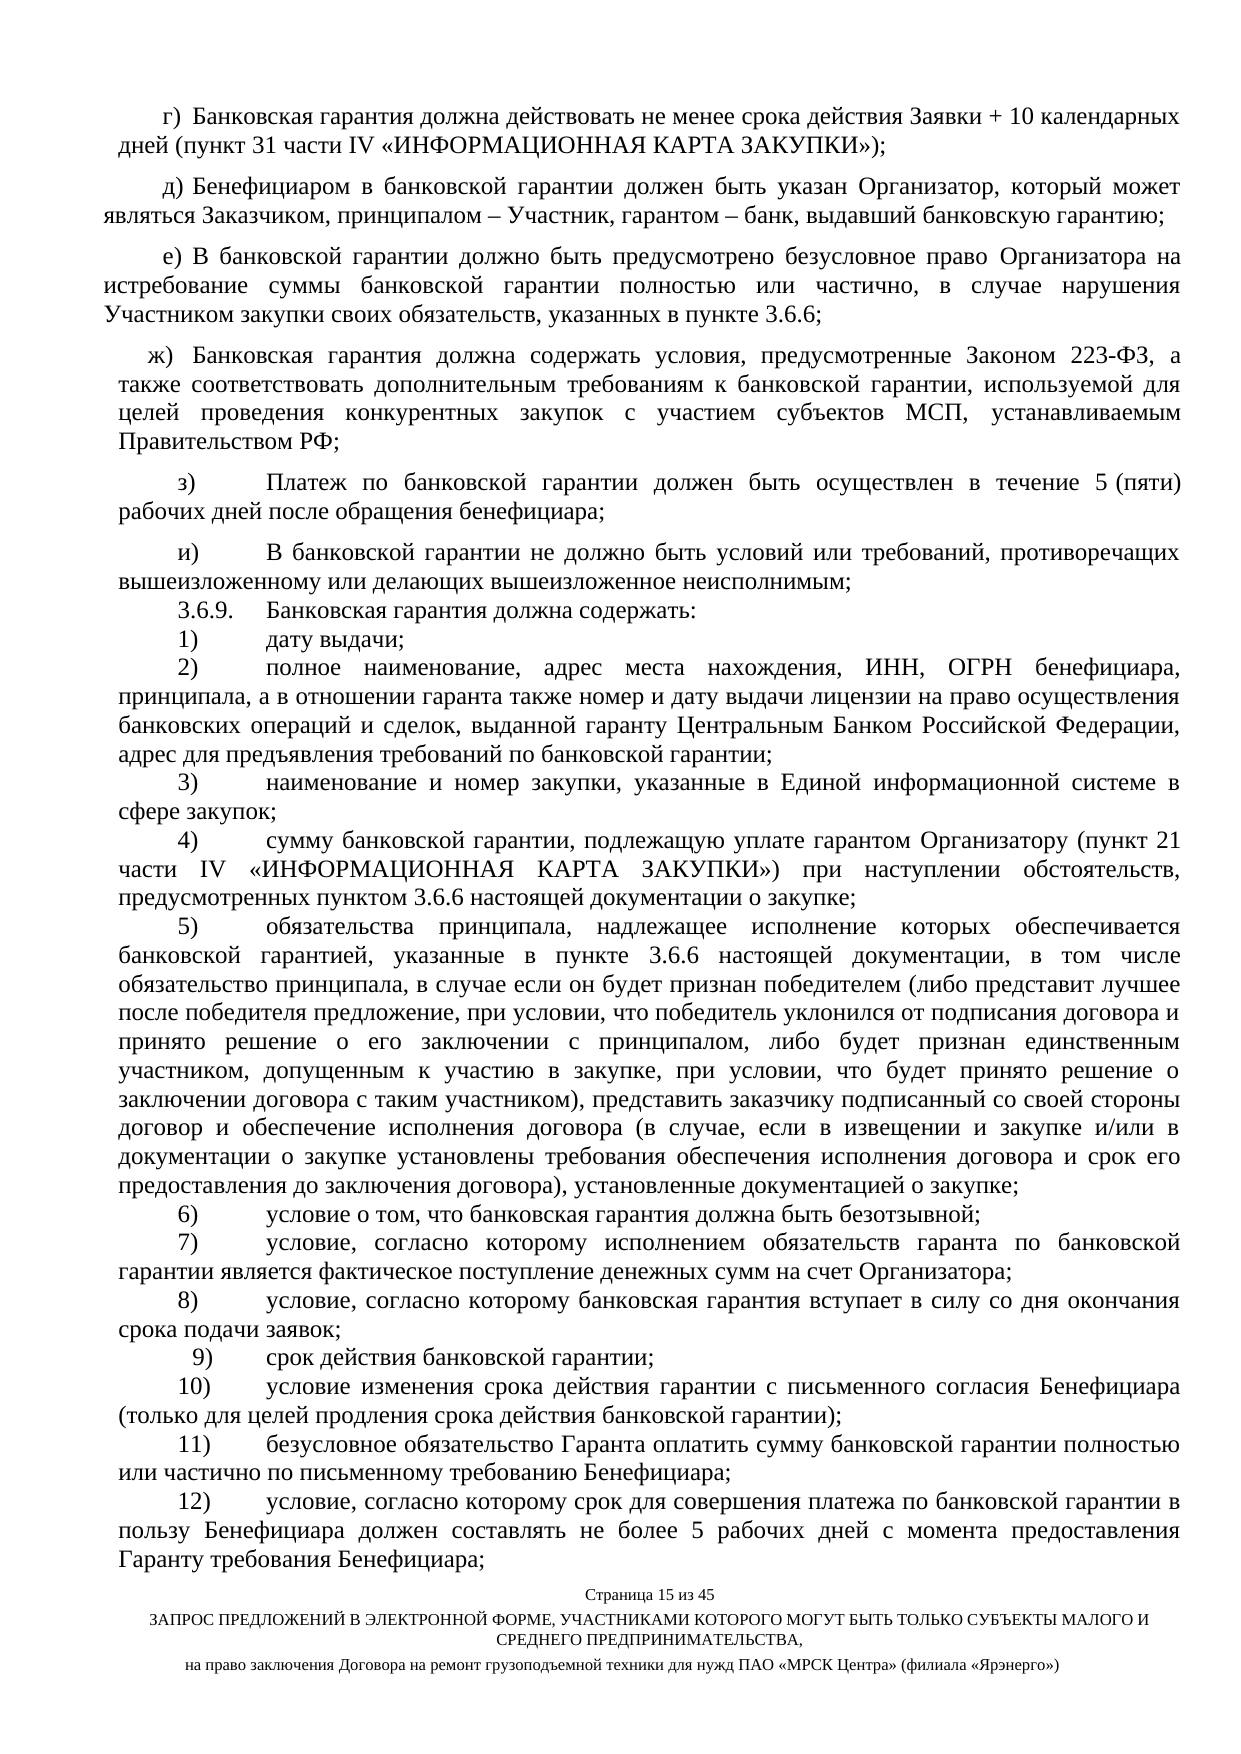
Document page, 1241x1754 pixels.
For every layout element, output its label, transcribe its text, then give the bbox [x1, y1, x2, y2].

list условие изменения срока действия гарантии с письменного согласия Бенефициара (только для целей продления срока действия банковской гарантии); [118, 1371, 1181, 1429]
list сумму банковской гарантии, подлежащую уплате гарантом Организатору (пункт 21 части IV «ИНФОРМАЦИОННАЯ КАРТА ЗАКУПКИ») при наступлении обстоятельств, предусмотренных пунктом 3.6.6 настоящей документации о закупке; [118, 825, 1181, 911]
list безусловное обязательство Гаранта оплатить сумму банковской гарантии полностью или частично по письменному требованию Бенефициара; [118, 1429, 1181, 1486]
list дату выдачи; [118, 624, 1181, 652]
list условие, согласно которому исполнением обязательств гаранта по банковской гарантии является фактическое поступление денежных сумм на счет Организатора; [118, 1227, 1181, 1285]
list Банковская гарантия должна содержать условия, предусмотренные Законом 223-ФЗ, а также соответствовать дополнительным требованиям к банковской гарантии, используемой для целей проведения конкурентных закупок с участием субъектов МСП, устанавливаемым Правительством РФ; [118, 340, 1181, 455]
list обязательства принципала, надлежащее исполнение которых обеспечивается банковской гарантией, указанные в пункте 3.6.6 настоящей документации, в том числе обязательство принципала, в случае если он будет признан победителем (либо представит лучшее после победителя предложение, при условии, что победитель уклонился от подписания договора и принято решение о его заключении с принципалом, либо будет признан единственным участником, допущенным к участию в закупке, при условии, что будет принято решение о заключении договора с таким участником), представить заказчику подписанный со своей стороны договор и обеспечение исполнения договора (в случае, если в извещении и закупке и/или в документации о закупке установлены требования обеспечения исполнения договора и срок его предоставления до заключения договора), установленные документацией о закупке; [118, 911, 1181, 1199]
list наименование и номер закупки, указанные в Единой информационной системе в сфере закупок; [118, 767, 1181, 825]
list полное наименование, адрес места нахождения, ИНН, ОГРН бенефициара, принципала, а в отношении гаранта также номер и дату выдачи лицензии на право осуществления банковских операций и сделок, выданной гаранту Центральным Банком Российской Федерации, адрес для предъявления требований по банковской гарантии; [118, 652, 1181, 767]
list условие, согласно которому срок для совершения платежа по банковской гарантии в пользу Бенефициара должен составлять не более 5 рабочих дней с момента предоставления Гаранту требования Бенефициара; [118, 1486, 1181, 1572]
list В банковской гарантии не должно быть условий или требований, противоречащих вышеизложенному или делающих вышеизложенное неисполнимым; [118, 537, 1181, 595]
list условие, согласно которому банковская гарантия вступает в силу со дня окончания срока подачи заявок; [118, 1285, 1181, 1342]
list В банковской гарантии должно быть предусмотрено безусловное право Организатора на истребование суммы банковской гарантии полностью или частично, в случае нарушения Участником закупки своих обязательств, указанных в пункте 3.6.6; [103, 241, 1181, 327]
list Банковская гарантия должна действовать не менее срока действия Заявки + 10 календарных дней (пункт 31 части IV «ИНФОРМАЦИОННАЯ КАРТА ЗАКУПКИ»); [118, 101, 1181, 159]
list условие о том, что банковская гарантия должна быть безотзывной; [118, 1199, 1181, 1227]
list срок действия банковской гарантии; [118, 1342, 1181, 1371]
subtitle Банковская гарантия должна содержать: [118, 595, 1181, 624]
list Платеж по банковской гарантии должен быть осуществлен в течение 5 (пяти) рабочих дней после обращения бенефициара; [118, 467, 1181, 525]
list Бенефициаром в банковской гарантии должен быть указан Организатор, который может являться Заказчиком, принципалом – Участник, гарантом – банк, выдавший банковскую гарантию; [103, 171, 1181, 229]
